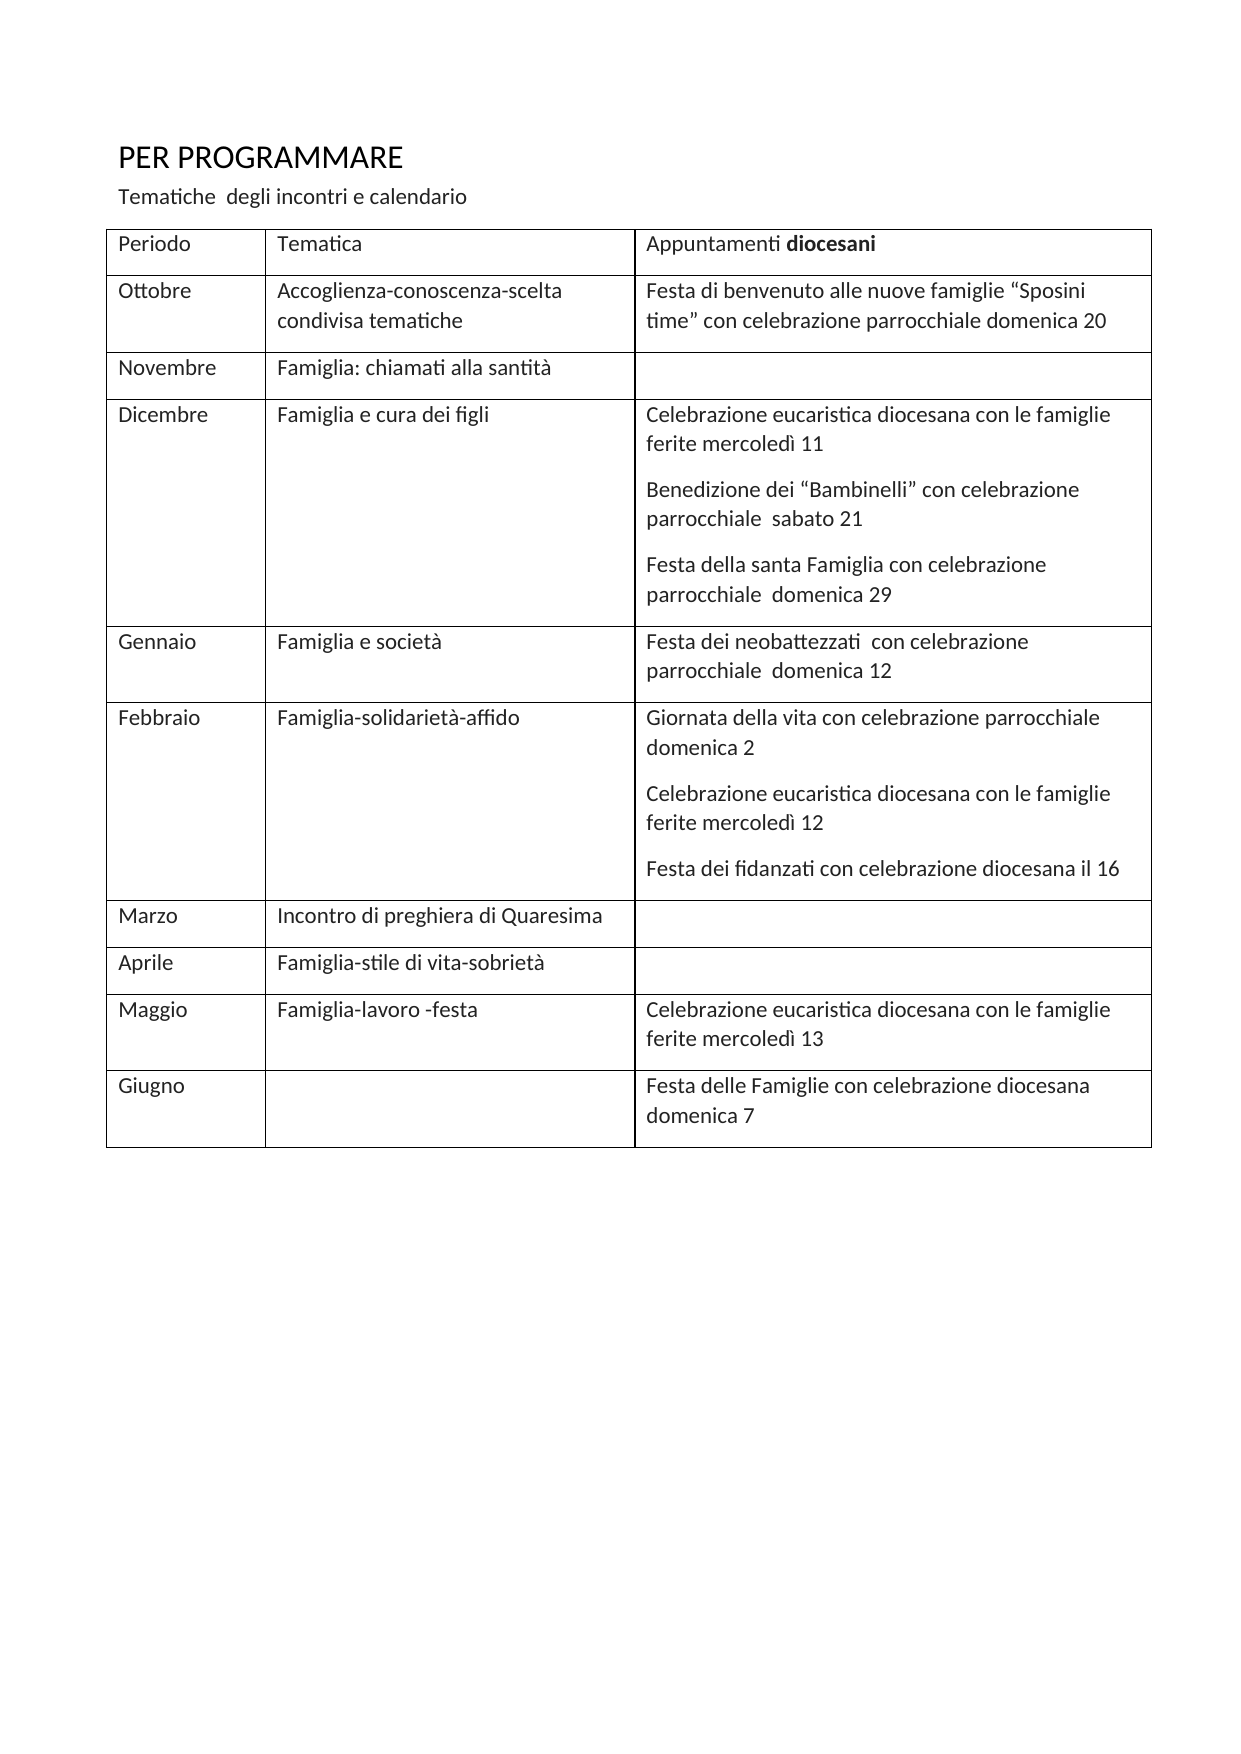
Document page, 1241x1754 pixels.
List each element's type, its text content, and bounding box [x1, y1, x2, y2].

table_cell Famiglia-stile di vita-sobrietà [266, 948, 634, 994]
table_cell Famiglia-lavoro -festa [266, 995, 634, 1070]
table_cell Dicembre [107, 400, 265, 626]
text Tematiche degli incontri e calendario [118, 182, 1122, 210]
table_cell Giornata della vita con celebrazione parrocchiale domenica 2 Celebrazione eucaristica diocesana con le famiglie ferite mercoledì 12 Festa dei fidanzati con celebrazione diocesana il 16 [636, 703, 1151, 900]
table_cell Gennaio [107, 627, 265, 702]
table_cell Febbraio [107, 703, 265, 900]
table_cell Maggio [107, 995, 265, 1070]
table_cell Famiglia: chiamati alla santità [266, 353, 634, 399]
table_cell [636, 901, 1151, 947]
table_cell Novembre [107, 353, 265, 399]
table_cell [636, 948, 1151, 994]
table_cell Famiglia e cura dei figli [266, 400, 634, 626]
table_cell Incontro di preghiera di Quaresima [266, 901, 634, 947]
table_cell [266, 1071, 634, 1147]
table_header Periodo [107, 230, 265, 275]
table_cell Ottobre [107, 276, 265, 352]
text PER PROGRAMMARE [118, 136, 1122, 176]
table_cell Celebrazione eucaristica diocesana con le famiglie ferite mercoledì 11 Benedizione dei “Bambinelli” con celebrazione parrocchiale sabato 21 Festa della santa Famiglia con celebrazione parrocchiale domenica 29 [636, 400, 1151, 626]
table_cell Celebrazione eucaristica diocesana con le famiglie ferite mercoledì 13 [636, 995, 1151, 1070]
table_cell Famiglia e società [266, 627, 634, 702]
table_cell [636, 353, 1151, 399]
table_cell Accoglienza-conoscenza-scelta condivisa tematiche [266, 276, 634, 352]
table_cell Marzo [107, 901, 265, 947]
table_cell Aprile [107, 948, 265, 994]
table_cell Festa dei neobattezzati con celebrazione parrocchiale domenica 12 [636, 627, 1151, 702]
table_header Tematica [266, 230, 634, 275]
table_cell Festa di benvenuto alle nuove famiglie “Sposini time” con celebrazione parrocchiale domenica 20 [636, 276, 1151, 352]
table_cell Giugno [107, 1071, 265, 1147]
table_header Appuntamenti diocesani [636, 230, 1151, 275]
table_cell Festa delle Famiglie con celebrazione diocesana domenica 7 [636, 1071, 1151, 1147]
table_cell Famiglia-solidarietà-affido [266, 703, 634, 900]
